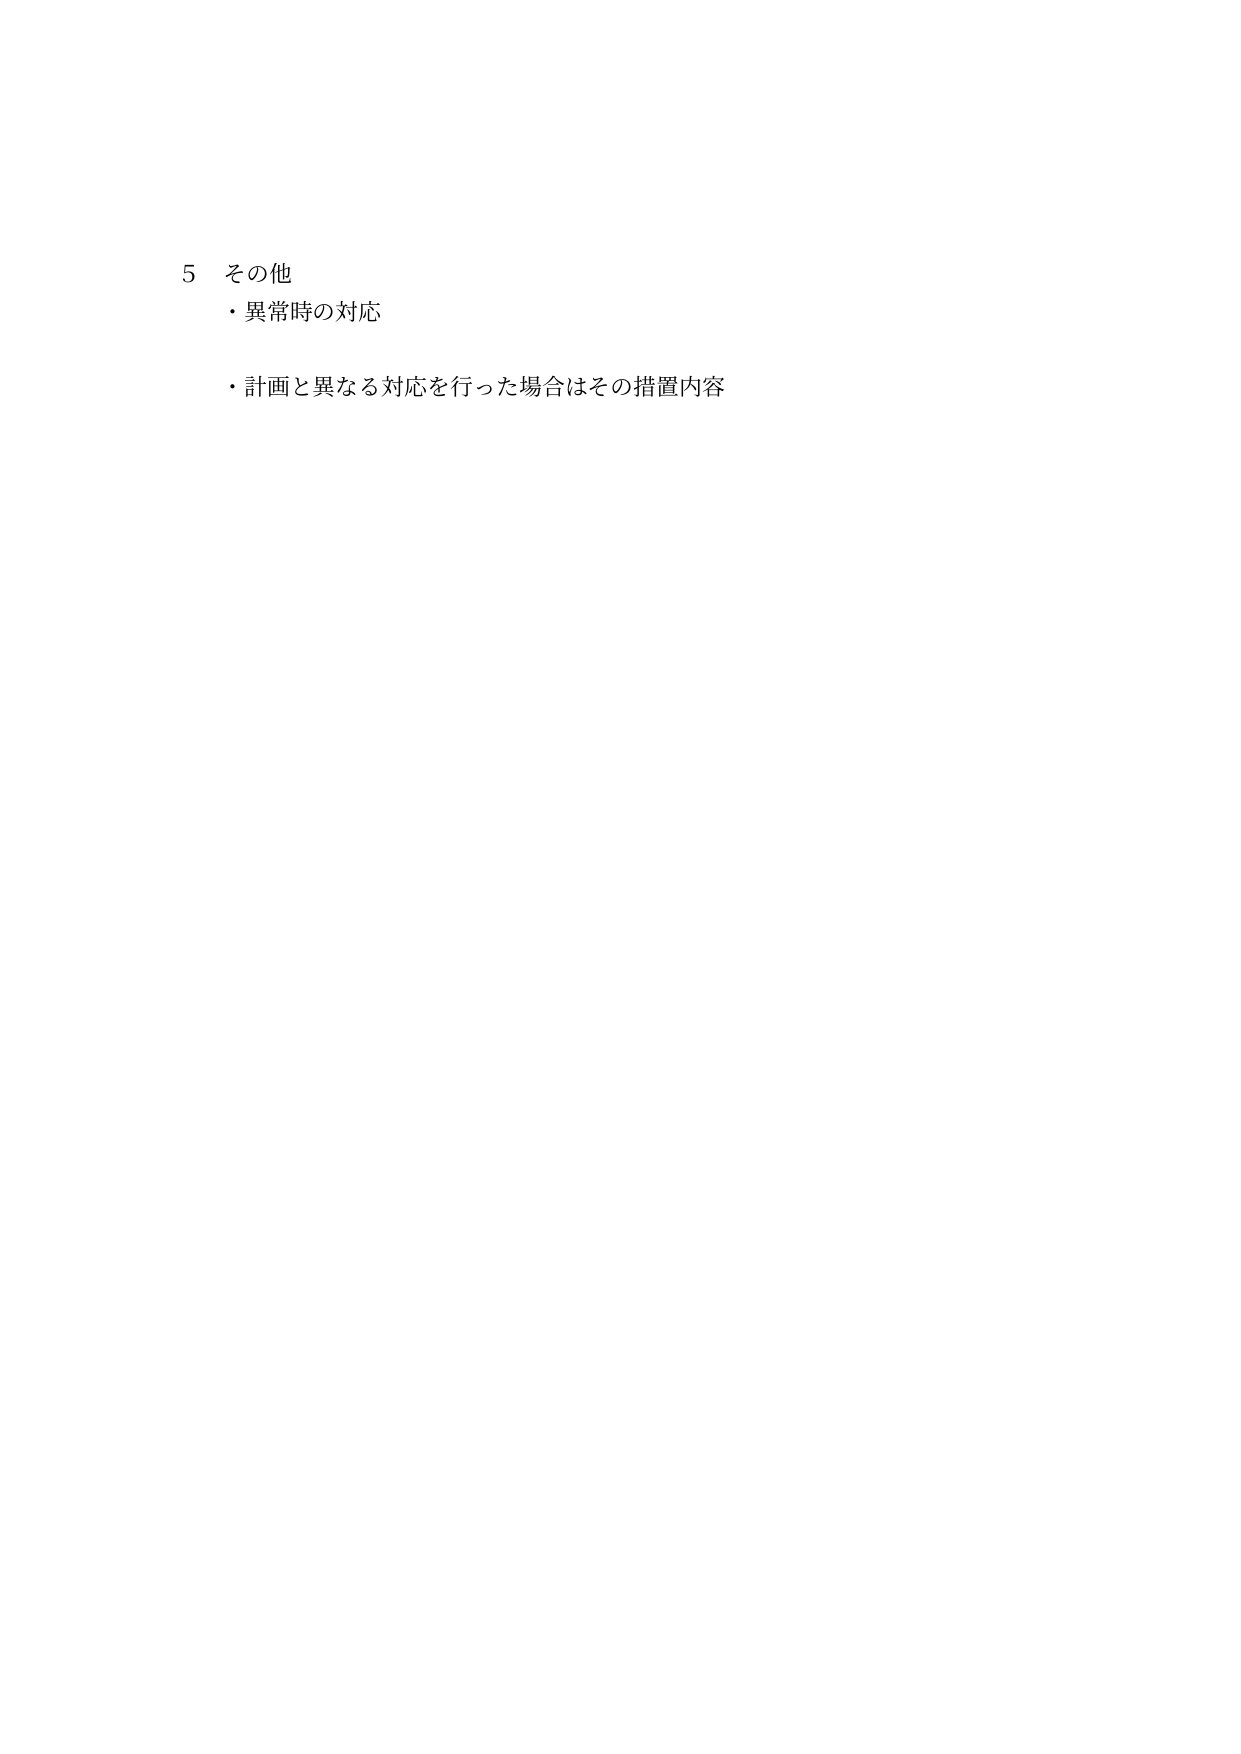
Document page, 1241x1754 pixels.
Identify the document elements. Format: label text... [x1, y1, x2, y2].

text ・計画と異なる対応を行った場合はその措置内容 [221, 367, 1063, 404]
text ５ その他 [177, 254, 1063, 292]
text ・異常時の対応 [221, 292, 1063, 329]
